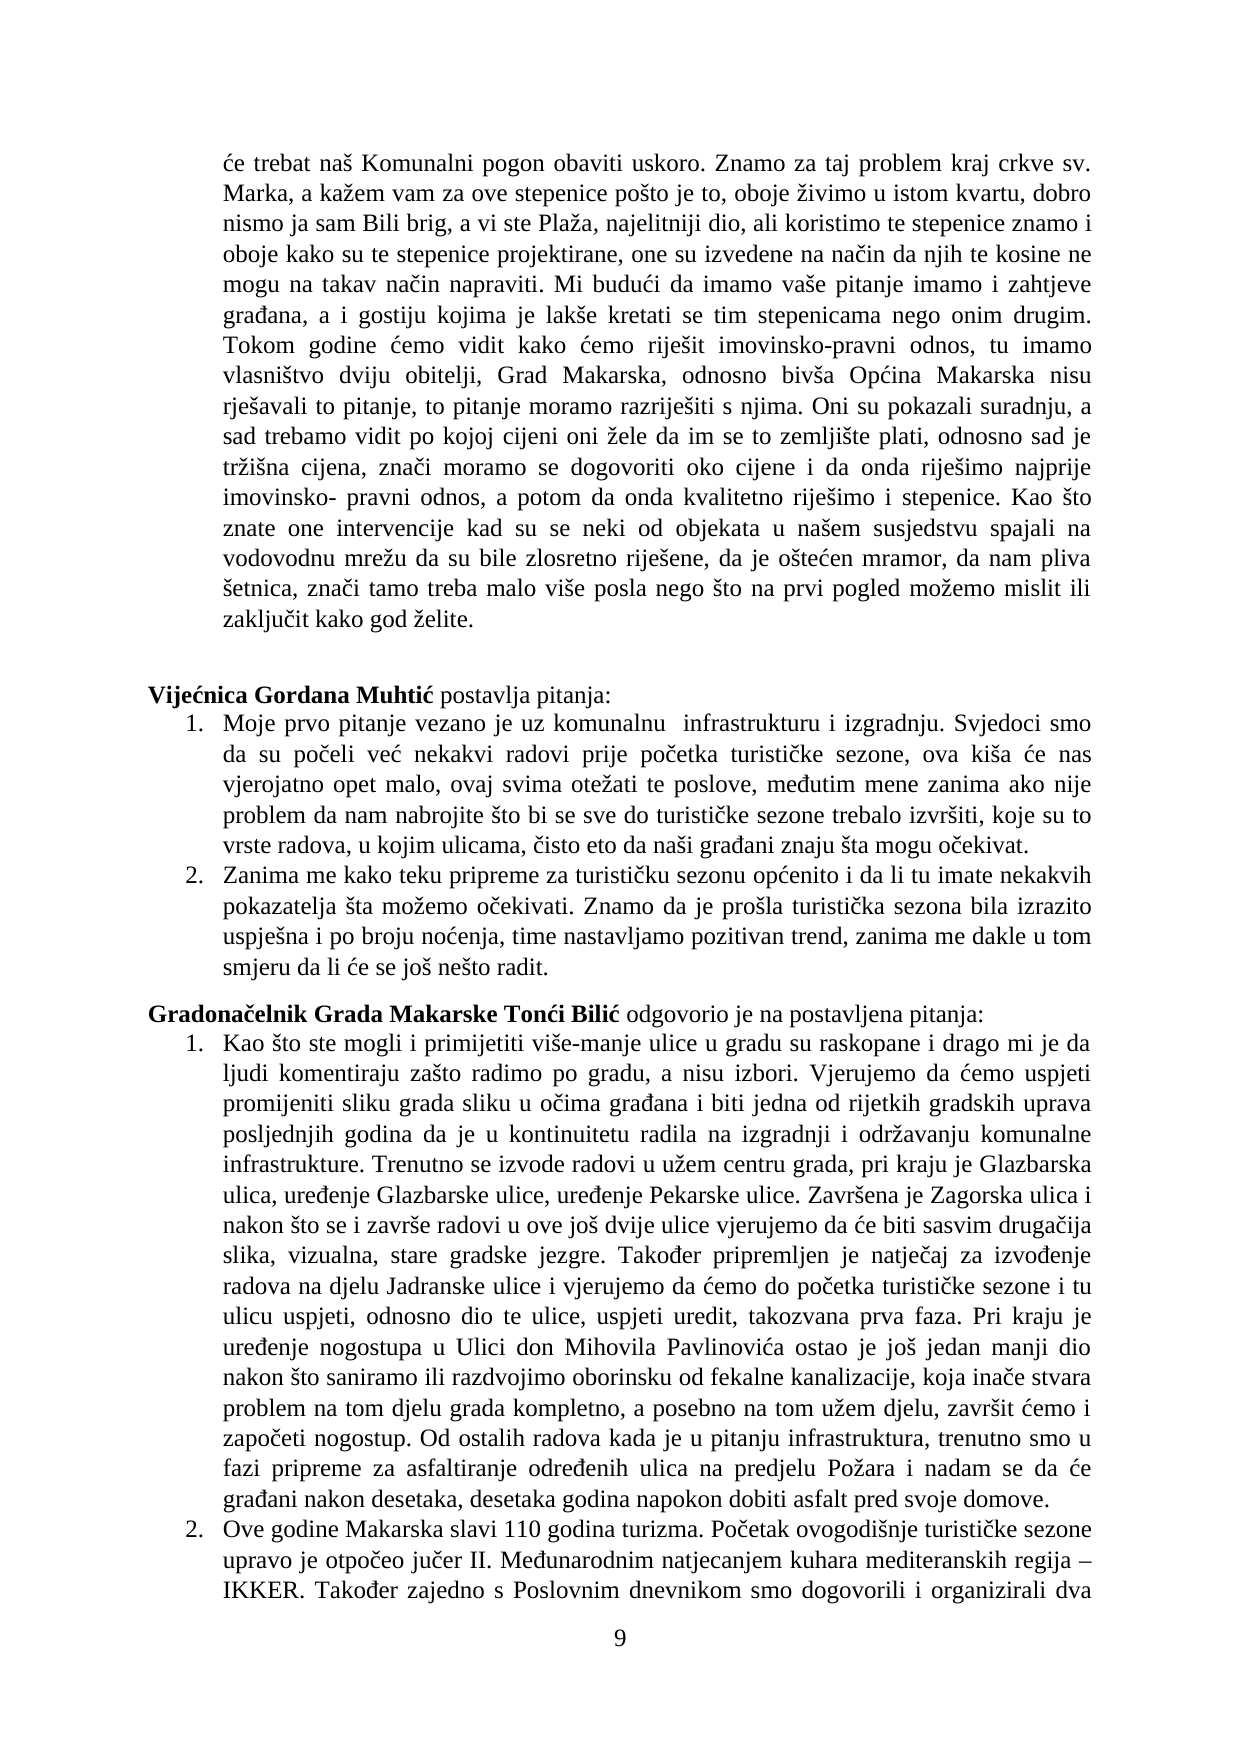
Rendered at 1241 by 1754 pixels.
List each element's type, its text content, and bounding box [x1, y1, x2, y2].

list Kao što ste mogli i primijetiti više-manje ulice u gradu su raskopane i drago mi je da ljudi komentiraju zašto radimo po gradu, a nisu izbori. Vjerujemo da ćemo uspjeti promijeniti sliku grada sliku u očima građana i biti jedna od rijetkih gradskih uprava posljednjih godina da je u kontinuitetu radila na izgradnji i održavanju komunalne infrastrukture. Trenutno se izvode radovi u užem centru grada, pri kraju je Glazbarska ulica, uređenje Glazbarske ulice, uređenje Pekarske ulice. Završena je Zagorska ulica i nakon što se i završe radovi u ove još dvije ulice vjerujemo da će biti sasvim drugačija slika, vizualna, stare gradske jezgre. Također pripremljen je natječaj za izvođenje radova na djelu Jadranske ulice i vjerujemo da ćemo do početka turističke sezone i tu ulicu uspjeti, odnosno dio te ulice, uspjeti uredit, takozvana prva faza. Pri kraju je uređenje nogostupa u Ulici don Mihovila Pavlinovića ostao je još jedan manji dio nakon što saniramo ili razdvojimo oborinsku od fekalne kanalizacije, koja inače stvara problem na tom djelu grada kompletno, a posebno na tom užem djelu, završit ćemo i započeti nogostup. Od ostalih radova kada je u pitanju infrastruktura, trenutno smo u fazi pripreme za asfaltiranje određenih ulica na predjelu Požara i nadam se da će građani nakon desetaka, desetaka godina napokon dobiti asfalt pred svoje domove. [185, 1028, 1093, 1513]
text Vijećnica Gordana Muhtić postavlja pitanja: [148, 680, 1093, 708]
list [185, 1514, 1093, 1604]
text Gradonačelnik Grada Makarske Tonći Bilić odgovorio je na postavljena pitanja: [148, 999, 1093, 1028]
list Zanima me kako teku pripreme za turističku sezonu općenito i da li tu imate nekakvih pokazatelja šta možemo očekivati. Znamo da je prošla turistička sezona bila izrazito uspješna i po broju noćenja, time nastavljamo pozitivan trend, zanima me dakle u tom smjeru da li će se još nešto radit. [185, 861, 1093, 981]
list Moje prvo pitanje vezano je uz komunalnu infrastrukturu i izgradnju. Svjedoci smo da su počeli već nekakvi radovi prije početka turističke sezone, ova kiša će nas vjerojatno opet malo, ovaj svima otežati te poslove, međutim mene zanima ako nije problem da nam nabrojite što bi se sve do turističke sezone trebalo izvršiti, koje su to vrste radova, u kojim ulicama, čisto eto da naši građani znaju šta mogu očekivat. [185, 708, 1093, 859]
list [185, 148, 1093, 633]
